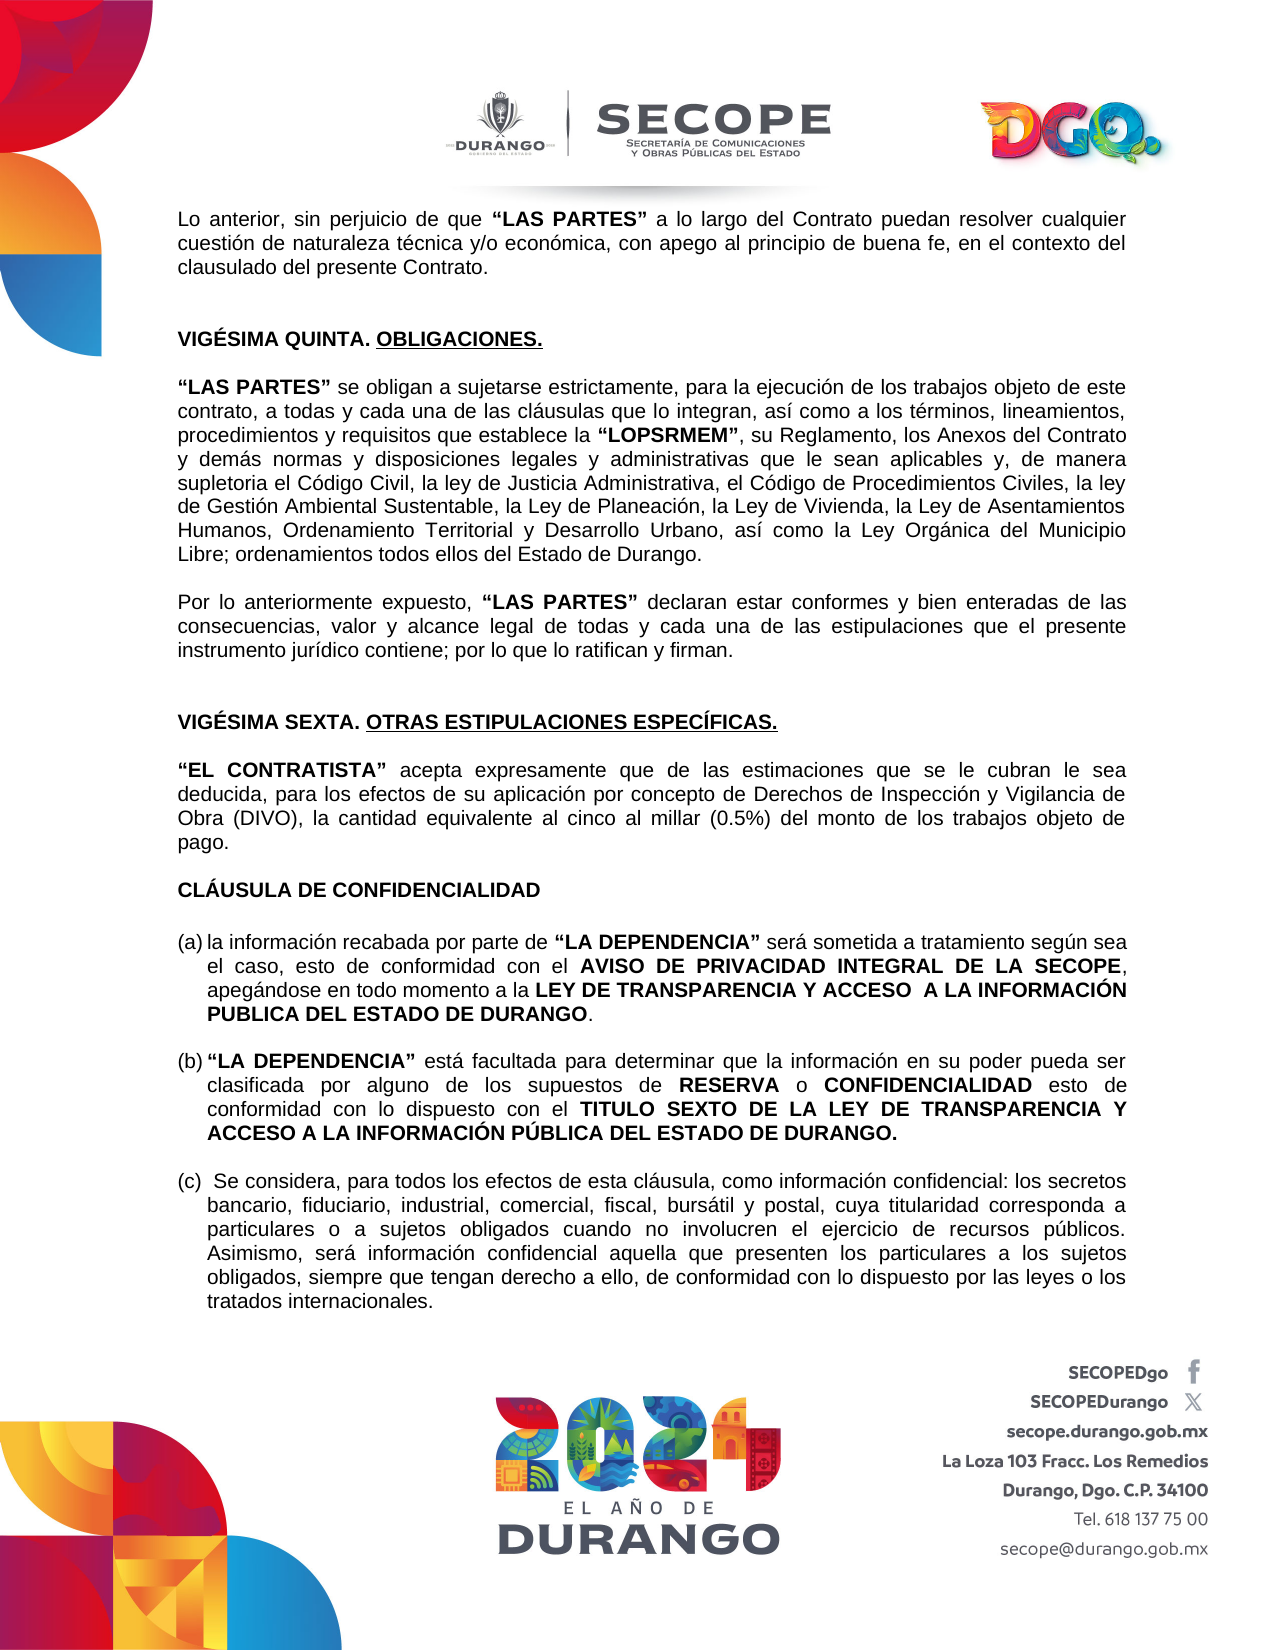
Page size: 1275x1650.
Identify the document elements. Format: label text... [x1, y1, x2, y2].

list “LA DEPENDENCIA” está facultada para determinar que la información en su poder pueda ser clasificada por alguno de los supuestos de RESERVA o CONFIDENCIALIDAD esto de conformidad con lo dispuesto con el TITULO SEXTO DE LA LEY DE TRANSPARENCIA Y ACCESO A LA INFORMACIÓN PÚBLICA DEL ESTADO DE DURANGO. [177, 1049, 1127, 1145]
text “EL CONTRATISTA” acepta expresamente que de las estimaciones que se le cubran le sea deducida, para los efectos de su aplicación por concepto de Derechos de Inspección y Vigilancia de Obra (DIVO), la cantidad equivalente al cinco al millar (0.5%) del monto de los trabajos objeto de pago. [177, 758, 1127, 854]
text VIGÉSIMA SEXTA. OTRAS ESTIPULACIONES ESPECÍFICAS. [177, 710, 1127, 734]
list la información recabada por parte de “LA DEPENDENCIA” será sometida a tratamiento según sea el caso, esto de conformidad con el AVISO DE PRIVACIDAD INTEGRAL DE LA SECOPE, apegándose en todo momento a la LEY DE TRANSPARENCIA Y ACCESO A LA INFORMACIÓN PUBLICA DEL ESTADO DE DURANGO. [177, 929, 1127, 1025]
text Lo anterior, sin perjuicio de que “LAS PARTES” a lo largo del Contrato puedan resolver cualquier cuestión de naturaleza técnica y/o económica, con apego al principio de buena fe, en el contexto del clausulado del presente Contrato. [177, 207, 1127, 279]
picture [0, 0, 1275, 1650]
list Se considera, para todos los efectos de esta cláusula, como información confidencial: los secretos bancario, fiduciario, industrial, comercial, fiscal, bursátil y postal, cuya titularidad corresponda a particulares o a sujetos obligados cuando no involucren el ejercicio de recursos públicos. Asimismo, será información confidencial aquella que presenten los particulares a los sujetos obligados, siempre que tengan derecho a ello, de conformidad con lo dispuesto por las leyes o los tratados internacionales. [177, 1169, 1127, 1313]
text VIGÉSIMA QUINTA. OBLIGACIONES. [177, 327, 1127, 351]
text “LAS PARTES” se obligan a sujetarse estrictamente, para la ejecución de los trabajos objeto de este contrato, a todas y cada una de las cláusulas que lo integran, así como a los términos, lineamientos, procedimientos y requisitos que establece la “LOPSRMEM”, su Reglamento, los Anexos del Contrato y demás normas y disposiciones legales y administrativas que le sean aplicables y, de manera supletoria el Código Civil, la ley de Justicia Administrativa, el Código de Procedimientos Civiles, la ley de Gestión Ambiental Sustentable, la Ley de Planeación, la Ley de Vivienda, la Ley de Asentamientos Humanos, Ordenamiento Territorial y Desarrollo Urbano, así como la Ley Orgánica del Municipio Libre; ordenamientos todos ellos del Estado de Durango. [177, 374, 1127, 566]
text Por lo anteriormente expuesto, “LAS PARTES” declaran estar conformes y bien enteradas de las consecuencias, valor y alcance legal de todas y cada una de las estipulaciones que el presente instrumento jurídico contiene; por lo que lo ratifican y firman. [177, 590, 1127, 662]
text CLÁUSULA DE CONFIDENCIALIDAD [177, 878, 1127, 902]
